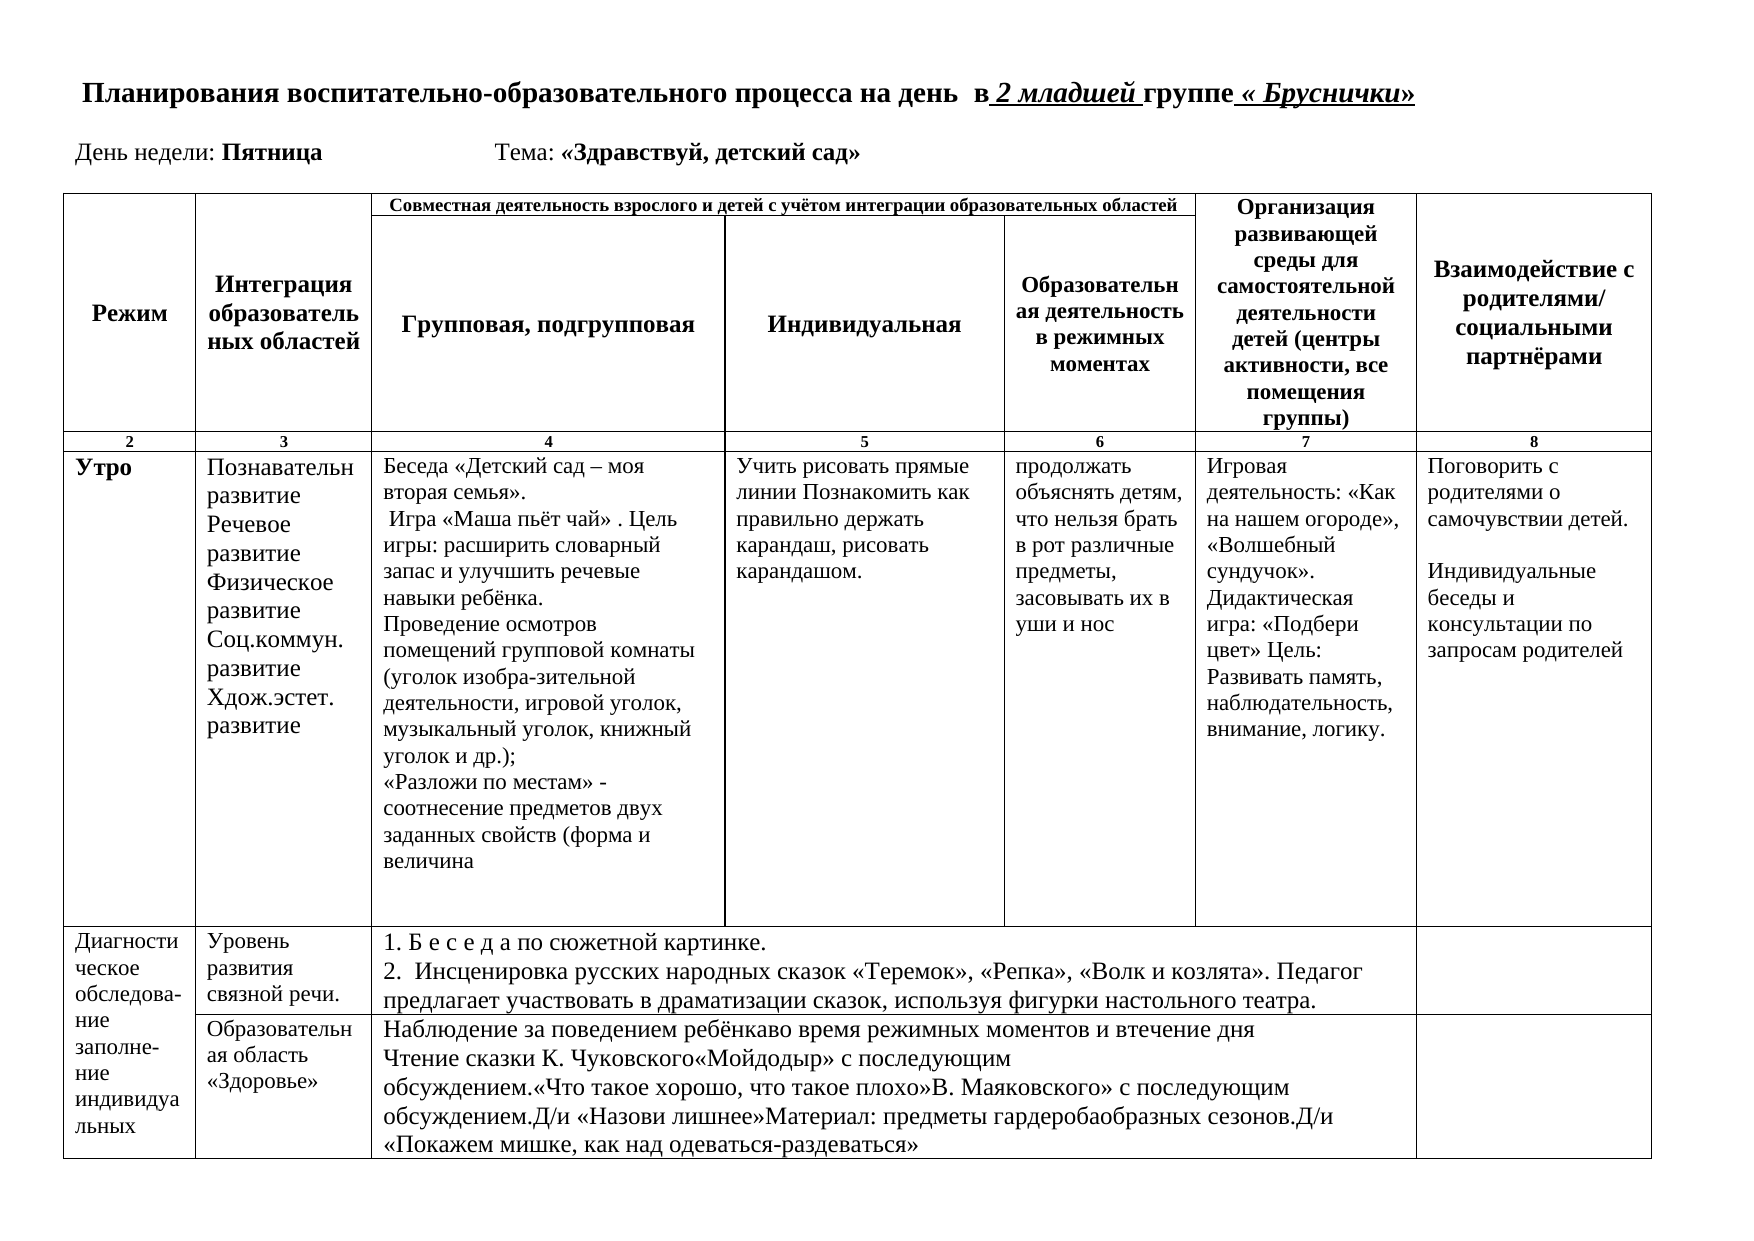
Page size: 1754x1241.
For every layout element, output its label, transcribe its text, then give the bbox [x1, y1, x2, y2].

table_cell Диагностическое обследова-ние заполне- ние индивидуальных карт развития: [64, 927, 195, 1158]
table_cell Групповая, подгрупповая [372, 216, 724, 431]
table_header Режим [64, 194, 195, 431]
table_header Интеграция образовательных областей [196, 194, 371, 431]
table_cell Индивидуальная [726, 216, 1004, 431]
table_cell 3 [196, 432, 371, 451]
table_cell Уровень развития связной речи. [196, 927, 371, 1013]
table_cell 1. Б е с е д а по сюжетной картинке. 2. Инсценировка русских народных сказок «Теремок», «Репка», «Волк и козлята». Педагог предлагает участвовать в драматизации сказок, используя фигурки настольного театра. [372, 927, 1416, 1013]
table_header Организация развивающей среды для самостоятельной деятельности детей (центры активности, все помещения группы) [1196, 194, 1416, 431]
subtitle День недели: Пятница Тема: «Здравствуй, детский сад» [75, 137, 1679, 166]
table_header Взаимодействие с родителями/ социальными партнёрами [1417, 194, 1651, 431]
table_cell 2 [64, 432, 195, 451]
table_cell Беседа «Детский сад – моя вторая семья». Игра «Маша пьёт чай» . Цель игры: расширить словарный запас и улучшить речевые навыки ребёнка. Проведение осмотров помещений групповой комнаты (уголок изобра-зительной деятельности, игровой уголок, музыкальный уголок, книжный уголок и др.); «Разложи по местам» - соотнесение предметов двух заданных свойств (форма и величина [372, 452, 724, 926]
table_cell Учить рисовать прямые линии Познакомить как правильно держать карандаш, рисовать карандашом. [726, 452, 1004, 926]
table_header Совместная деятельность взрослого и детей с учётом интеграции образовательных областей [372, 194, 1195, 215]
table_cell [1417, 1015, 1651, 1158]
table_cell 6 [1005, 432, 1195, 451]
table_cell Игровая деятельность: «Как на нашем огороде», «Волшебный сундучок». Дидактическая игра: «Подбери цвет» Цель: Развивать память, наблюдательность, внимание, логику. [1196, 452, 1416, 926]
table_cell Познавательн развитие Речевое развитие Физическое развитие Соц.коммун. развитие Хдож.эстет. развитие [196, 452, 371, 926]
table_cell [1417, 927, 1651, 1013]
table_cell Утро [64, 452, 195, 926]
table_cell Поговорить с родителями о самочувствии детей. Индивидуальные беседы и консультации по запросам родителей [1417, 452, 1651, 926]
table_cell продолжать объяснять детям, что нельзя брать в рот различные предметы, засовывать их в уши и нос [1005, 452, 1195, 926]
subtitle Планирования воспитательно-образовательного процесса на день в 2 младшей группе « Бруснички» [82, 75, 1679, 108]
table_cell 4 [372, 432, 724, 451]
table_cell Образовательная деятельность в режимных моментах [1005, 216, 1195, 431]
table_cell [196, 1015, 371, 1158]
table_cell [372, 1015, 1416, 1158]
table_cell 7 [1196, 432, 1416, 451]
table_cell 5 [726, 432, 1004, 451]
table_cell 8 [1417, 432, 1651, 451]
